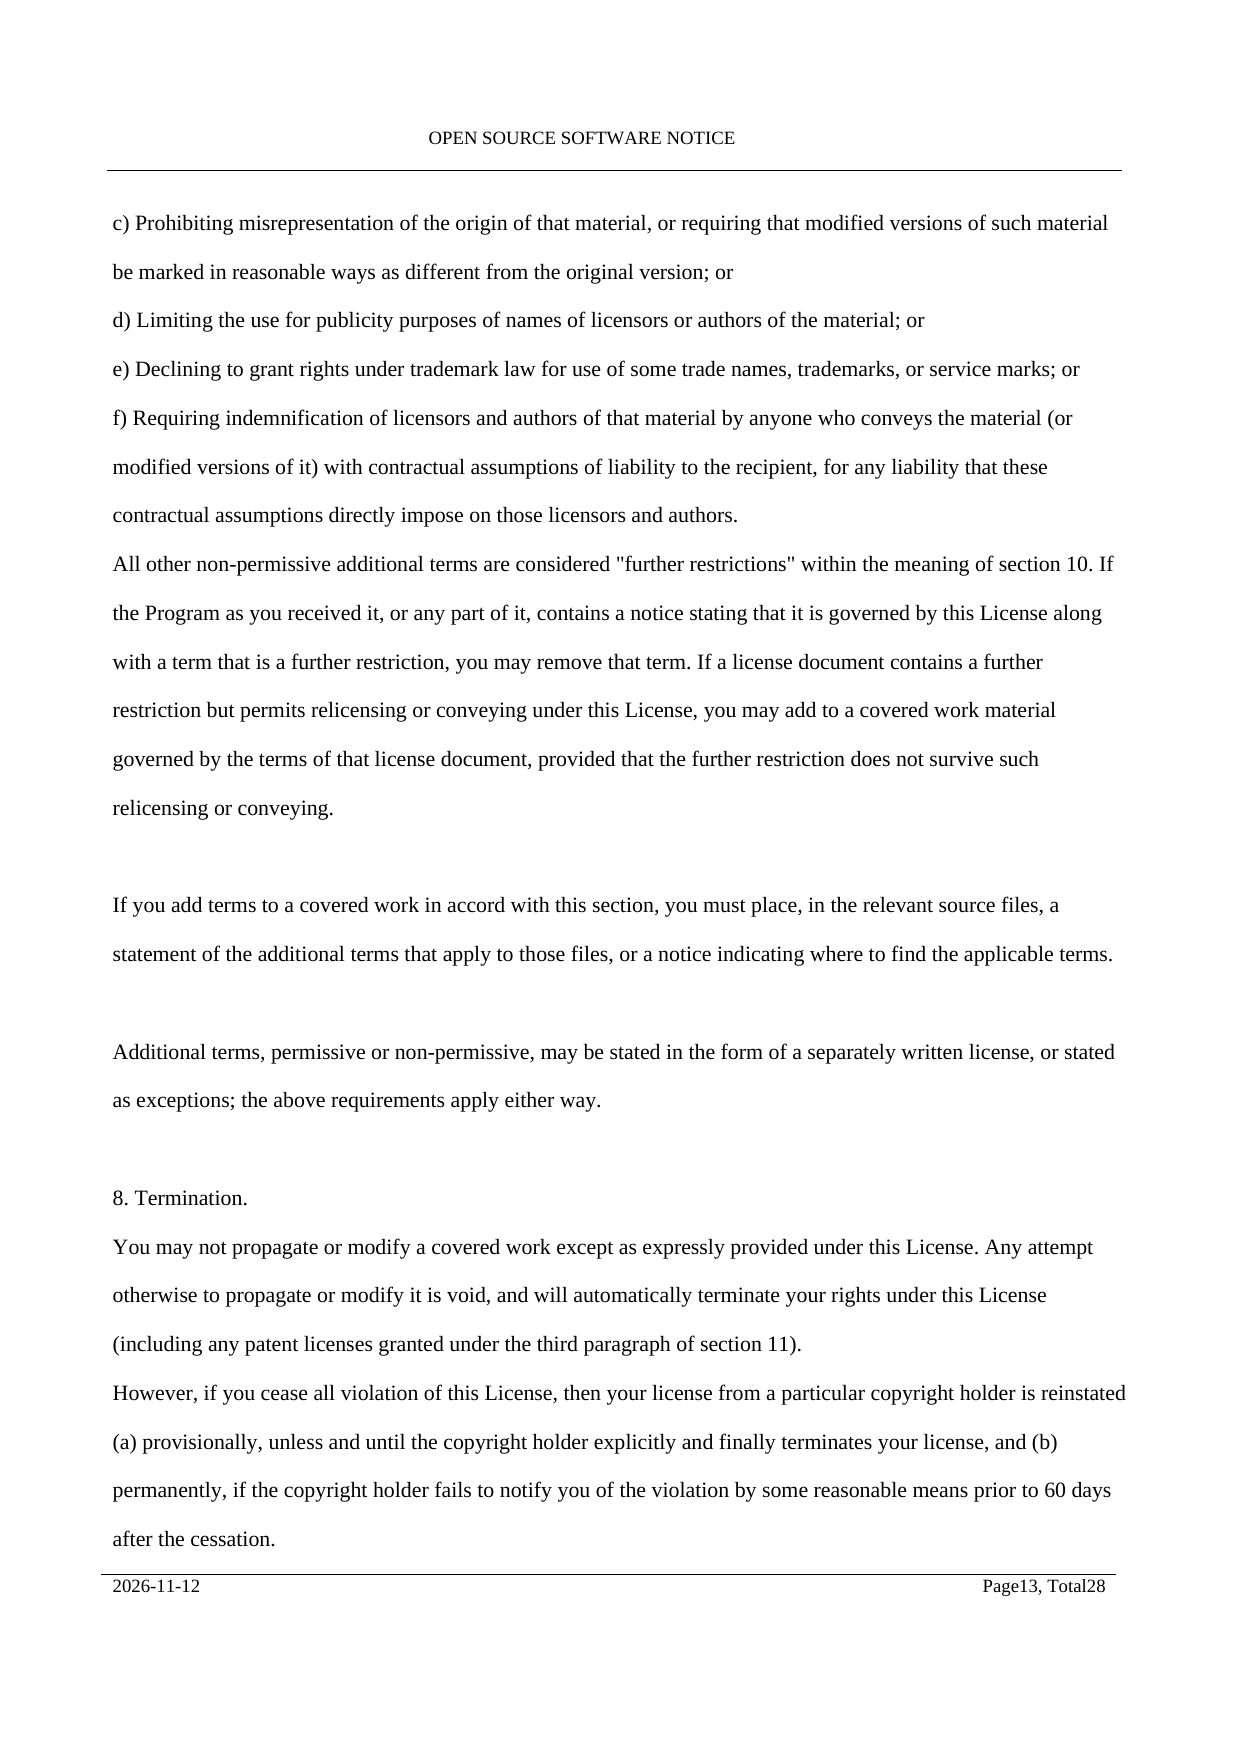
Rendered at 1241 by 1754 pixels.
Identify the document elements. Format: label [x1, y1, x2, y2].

text [112, 206, 1128, 1555]
